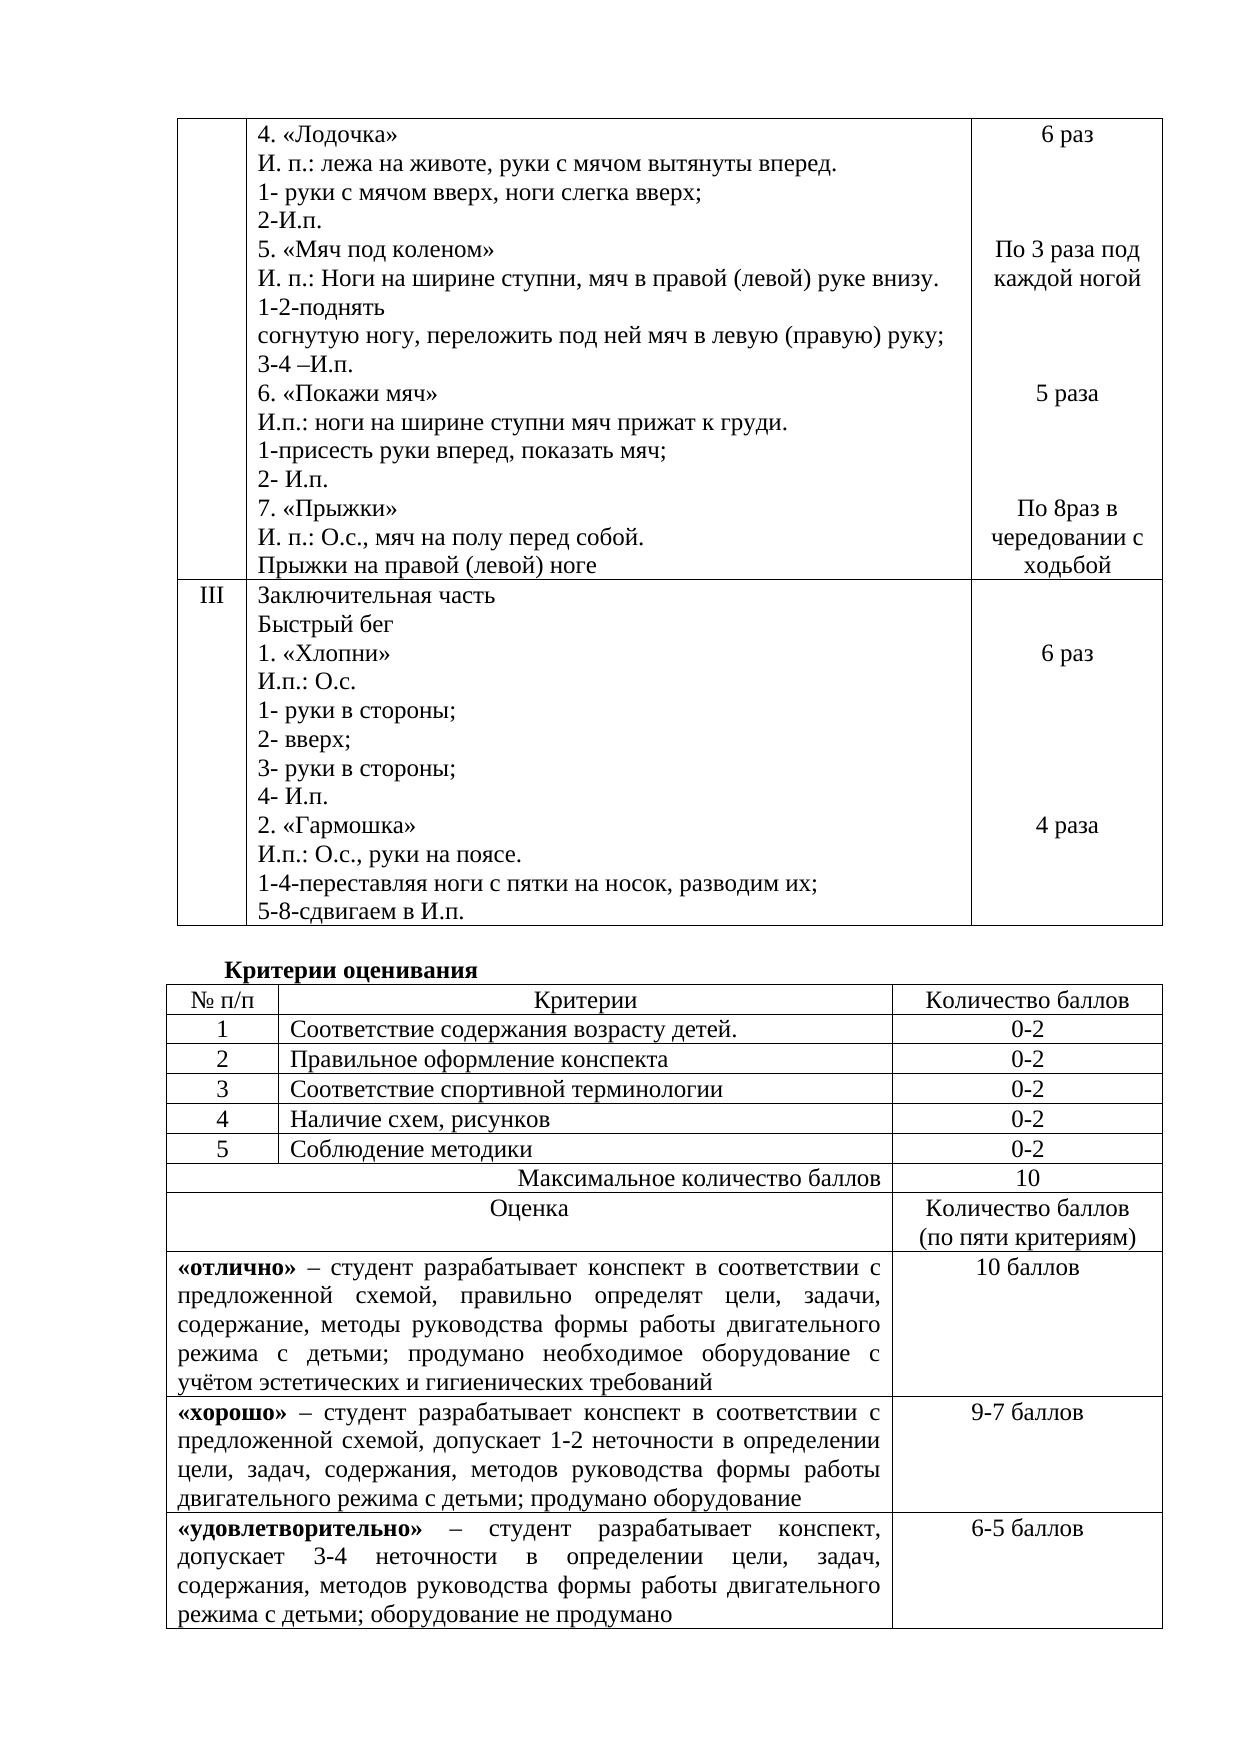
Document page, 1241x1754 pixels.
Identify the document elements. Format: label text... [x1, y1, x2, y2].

table_cell Количество баллов (по пяти критериям) [893, 1193, 1162, 1251]
table_cell 9-7 баллов [893, 1397, 1162, 1512]
table_cell «хорошо» – студент разрабатывает конспект в соответствии с предложенной схемой, допускает 1-2 неточности в определении цели, задач, содержания, методов руководства формы работы двигательного режима с детьми; продумано оборудование [167, 1397, 892, 1512]
table_cell Правильное оформление конспекта [279, 1044, 892, 1073]
table_cell III [178, 580, 246, 925]
table_header Критерии [279, 985, 892, 1013]
table_cell Заключительная часть Быстрый бег 1. «Хлопни» И.п.: О.с. 1- руки в стороны; 2- вверх; 3- руки в стороны; 4- И.п. 2. «Гармошка» И.п.: О.с., руки на поясе. 1-4-переставляя ноги с пятки на носок, разводим их; 5-8-сдвигаем в И.п. [247, 580, 971, 925]
table_header № п/п [167, 985, 278, 1013]
table_cell 6-5 баллов [893, 1513, 1162, 1628]
table_cell «удовлетворительно» – студент разрабатывает конспект, допускает 3-4 неточности в определении цели, задач, содержания, методов руководства формы работы двигательного режима с детьми; оборудование не продумано [167, 1513, 892, 1628]
table_cell 10 [893, 1164, 1162, 1192]
table_header Количество баллов [893, 985, 1162, 1013]
table_cell 2 [167, 1044, 278, 1073]
table_cell 0-2 [893, 1104, 1162, 1133]
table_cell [972, 119, 1162, 579]
list Критерии оценивания [224, 955, 1152, 984]
table_cell 3 [167, 1074, 278, 1103]
table_cell Соблюдение методики [279, 1134, 892, 1162]
table_cell Оценка [167, 1193, 892, 1251]
table_cell 0-2 [893, 1134, 1162, 1162]
table_cell 1 [167, 1015, 278, 1043]
table_cell «отлично» – студент разрабатывает конспект в соответствии с предложенной схемой, правильно определят цели, задачи, содержание, методы руководства формы работы двигательного режима с детьми; продумано необходимое оборудование с учётом эстетических и гигиенических требований [167, 1252, 892, 1396]
table_cell 6 раз 4 раза [972, 580, 1162, 925]
table_cell 5 [167, 1134, 278, 1162]
table_cell 0-2 [893, 1015, 1162, 1043]
table_cell 4 [167, 1104, 278, 1133]
table_cell 0-2 [893, 1044, 1162, 1073]
table_cell Соответствие содержания возрасту детей. [279, 1015, 892, 1043]
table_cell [247, 119, 971, 579]
table_cell Наличие схем, рисунков [279, 1104, 892, 1133]
table_cell Максимальное количество баллов [167, 1164, 892, 1192]
table_cell II [178, 119, 246, 579]
table_cell 10 баллов [893, 1252, 1162, 1396]
table_cell Соответствие спортивной терминологии [279, 1074, 892, 1103]
table_cell 0-2 [893, 1074, 1162, 1103]
